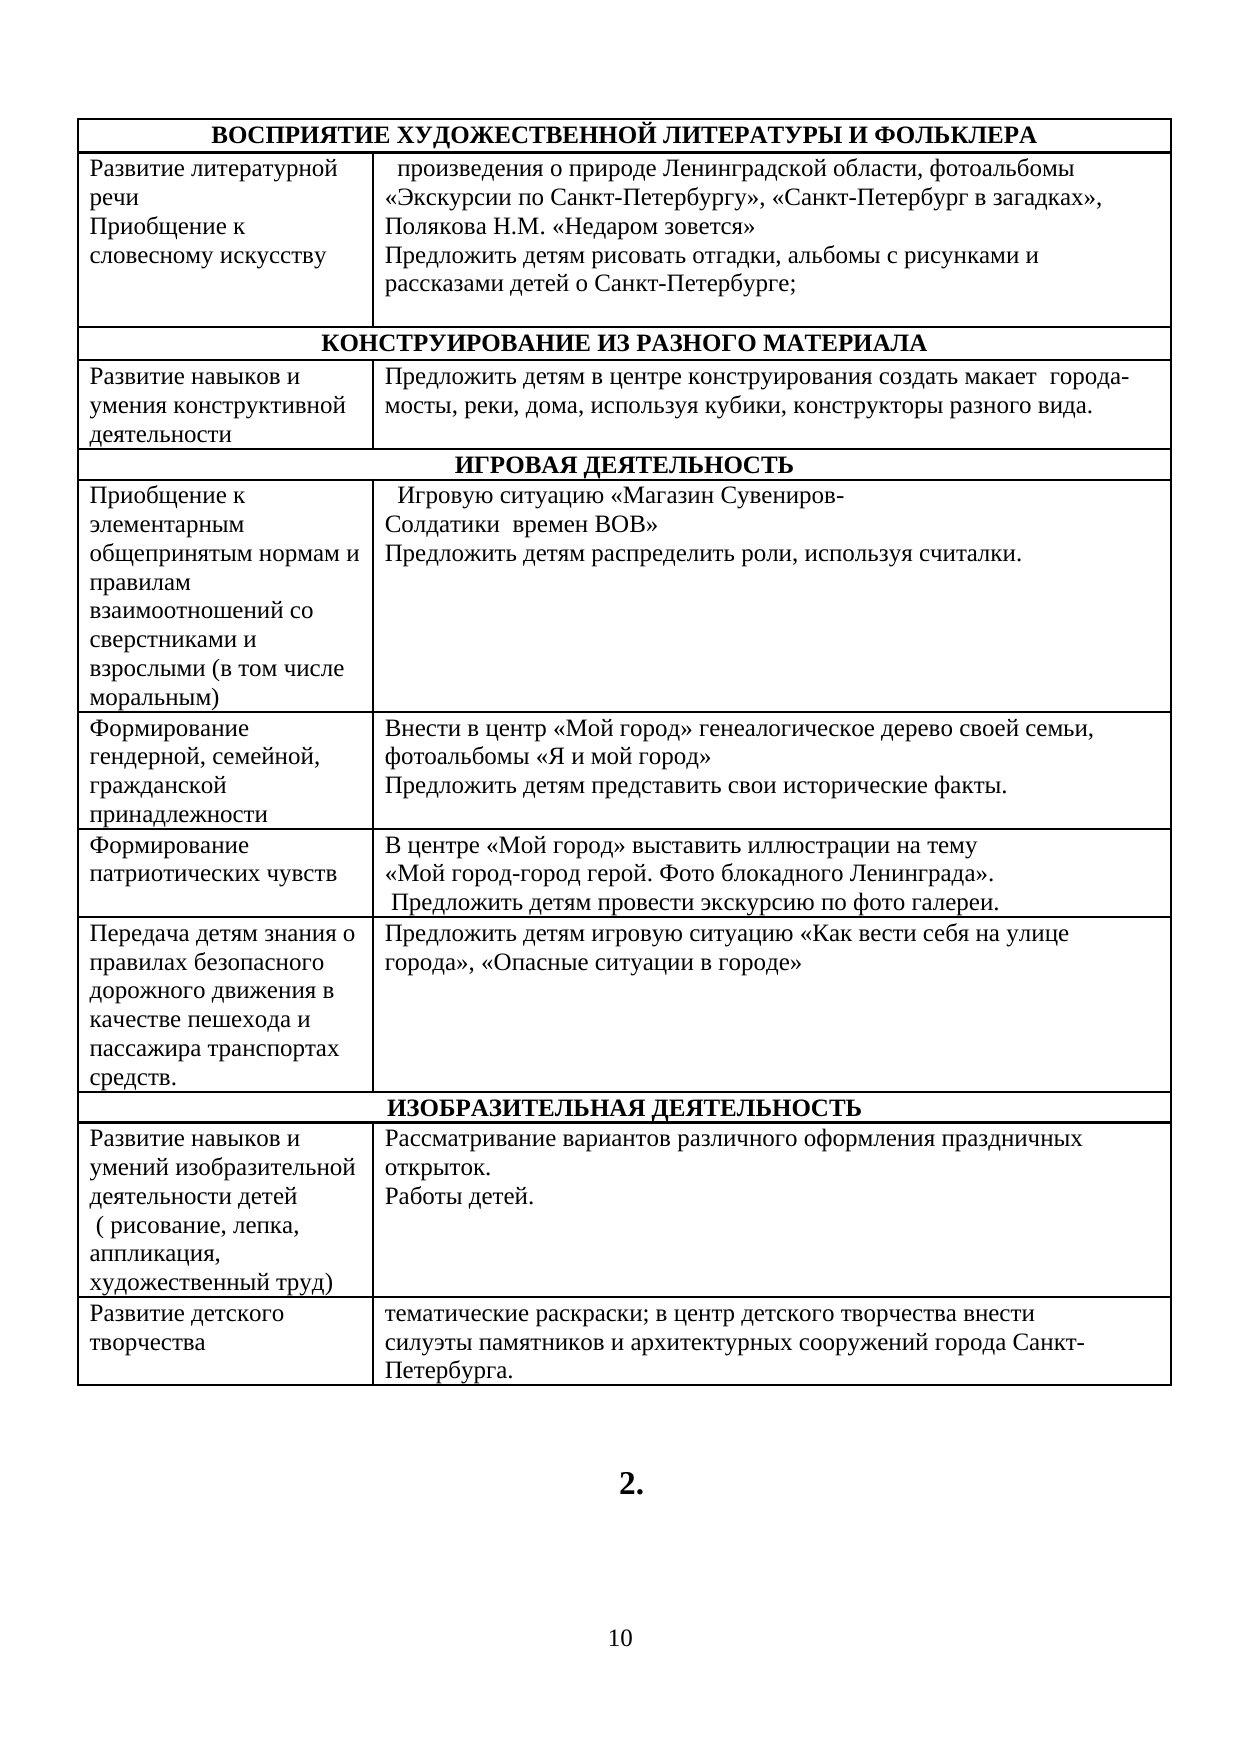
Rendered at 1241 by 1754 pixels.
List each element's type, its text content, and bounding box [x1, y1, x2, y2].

table_cell Формирование патриотических чувств [79, 830, 372, 916]
table_cell тематические раскраски; в центр детского творчества внести силуэты памятников и архитектурных сооружений города Санкт-Петербурга. [374, 1298, 1170, 1384]
table_cell произведения о природе Ленинградской области, фотоальбомы «Экскурсии по Санкт-Петербургу», «Санкт-Петербург в загадках», Полякова Н.М. «Недаром зовется» Предложить детям рисовать отгадки, альбомы с рисунками и рассказами детей о Санкт-Петербурге; [374, 154, 1170, 326]
table_cell Внести в центр «Мой город» генеалогическое дерево своей семьи, фотоальбомы «Я и мой город» Предложить детям представить свои исторические факты. [374, 713, 1170, 828]
table_cell ИЗОБРАЗИТЕЛЬНАЯ ДЕЯТЕЛЬНОСТЬ [79, 1093, 1170, 1121]
table_cell Развитие навыков и умения конструктивной деятельности [79, 361, 372, 448]
table_cell Предложить детям игровую ситуацию «Как вести себя на улице города», «Опасные ситуации в городе» [374, 918, 1170, 1091]
table_cell Рассматривание вариантов различного оформления праздничных открыток. Работы детей. [374, 1124, 1170, 1296]
table_header ВОСПРИЯТИЕ ХУДОЖЕСТВЕННОЙ ЛИТЕРАТУРЫ И ФОЛЬКЛЕРА [79, 120, 1170, 151]
table_cell Развитие литературной речи Приобщение к словесному искусству [79, 154, 372, 326]
table_cell Игровую ситуацию «Магазин Сувениров- Солдатики времен ВОВ» Предложить детям распределить роли, используя считалки. [374, 481, 1170, 711]
table_cell Приобщение к элементарным общепринятым нормам и правилам взаимоотношений со сверстниками и взрослыми (в том числе моральным) [79, 481, 372, 711]
table_cell Предложить детям в центре конструирования создать макает города- мосты, реки, дома, используя кубики, конструкторы разного вида. [374, 361, 1170, 448]
table_cell Формирование гендерной, семейной, гражданской принадлежности [79, 713, 372, 828]
table_cell В центре «Мой город» выставить иллюстрации на тему «Мой город-город герой. Фото блокадного Ленинграда». Предложить детям провести экскурсию по фото галереи. [374, 830, 1170, 916]
table_cell Развитие детского творчества [79, 1298, 372, 1384]
table_cell Развитие навыков и умений изобразительной деятельности детей ( рисование, лепка, аппликация, художественный труд) [79, 1124, 372, 1296]
table_cell Передача детям знания о правилах безопасного дорожного движения в качестве пешехода и пассажира транспортах средств. [79, 918, 372, 1091]
table_cell КОНСТРУИРОВАНИЕ ИЗ РАЗНОГО МАТЕРИАЛА [79, 328, 1170, 359]
table_cell ИГРОВАЯ ДЕЯТЕЛЬНОСТЬ [79, 450, 1170, 478]
